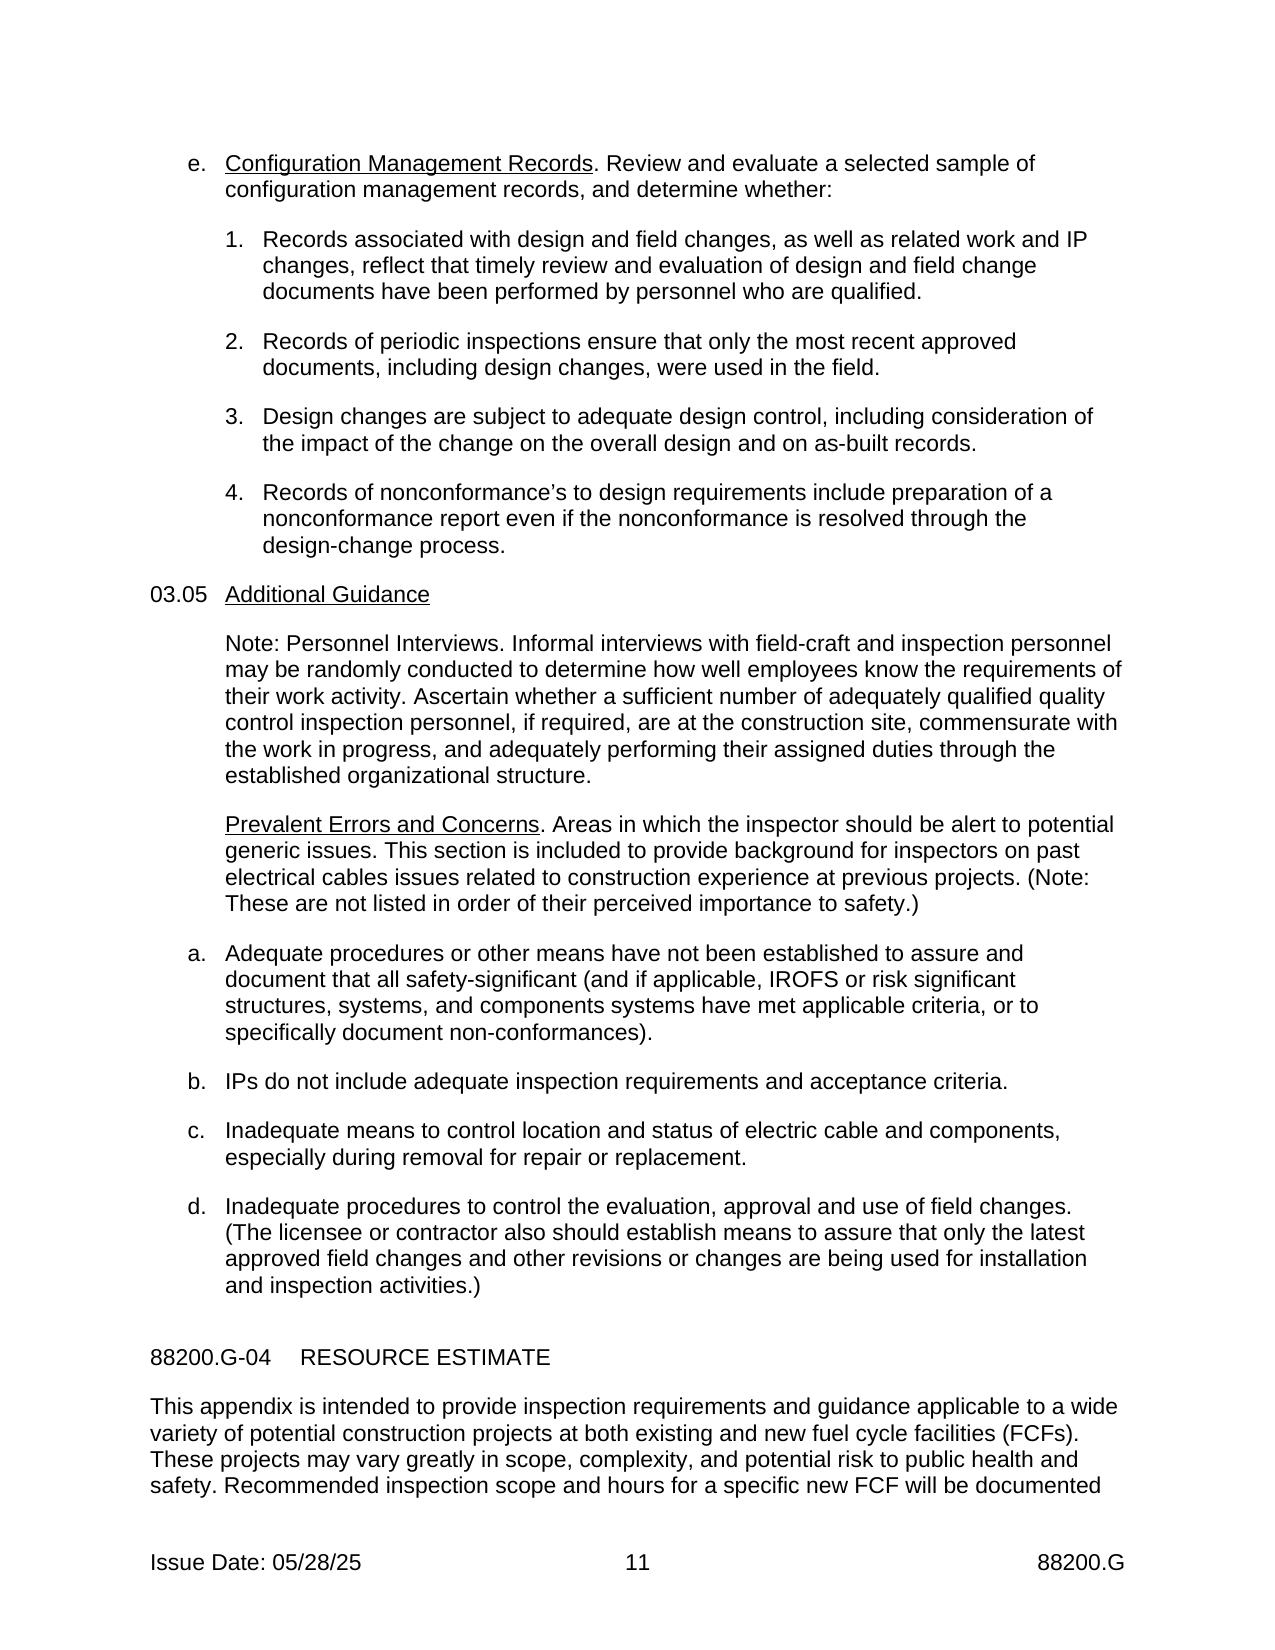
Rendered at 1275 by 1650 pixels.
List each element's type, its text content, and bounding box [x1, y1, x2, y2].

subtitle 88200.G-04 RESOURCE ESTIMATE [150, 1344, 1125, 1370]
list Inadequate procedures to control the evaluation, approval and use of field changes. (The licensee or contractor also should establish means to assure that only the latest approved field changes and other revisions or changes are being used for installation and inspection activities.) [187, 1193, 1125, 1298]
list Records of nonconformance’s to design requirements include preparation of a nonconformance report even if the nonconformance is resolved through the design-change process. [225, 479, 1125, 558]
list Configuration Management Records. Review and evaluate a selected sample of configuration management records, and determine whether: [187, 150, 1125, 203]
list Records associated with design and field changes, as well as related work and IP changes, reflect that timely review and evaluation of design and field change documents have been performed by personnel who are qualified. [225, 226, 1125, 305]
subtitle 03.05 Additional Guidance [150, 581, 1125, 607]
list Inadequate means to control location and status of electric cable and components, especially during removal for repair or replacement. [187, 1117, 1125, 1170]
text Note: Personnel Interviews. Informal interviews with field-craft and inspection personnel may be randomly conducted to determine how well employees know the requirements of their work activity. Ascertain whether a sufficient number of adequately qualified quality control inspection personnel, if required, are at the construction site, commensurate with the work in progress, and adequately performing their assigned duties through the established organizational structure. [225, 630, 1125, 788]
list IPs do not include adequate inspection requirements and acceptance criteria. [187, 1068, 1125, 1094]
list Adequate procedures or other means have not been established to assure and document that all safety-significant (and if applicable, IROFS or risk significant structures, systems, and components systems have met applicable criteria, or to specifically document non-conformances). [187, 939, 1125, 1045]
list Records of periodic inspections ensure that only the most recent approved documents, including design changes, were used in the field. [225, 328, 1125, 380]
list Design changes are subject to adequate design control, including consideration of the impact of the change on the overall design and on as-built records. [225, 403, 1125, 456]
text Prevalent Errors and Concerns. Areas in which the inspector should be alert to potential generic issues. This section is included to provide background for inspectors on past electrical cables issues related to construction experience at previous projects. (Note: These are not listed in order of their perceived importance to safety.) [225, 811, 1125, 917]
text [150, 1393, 1125, 1499]
